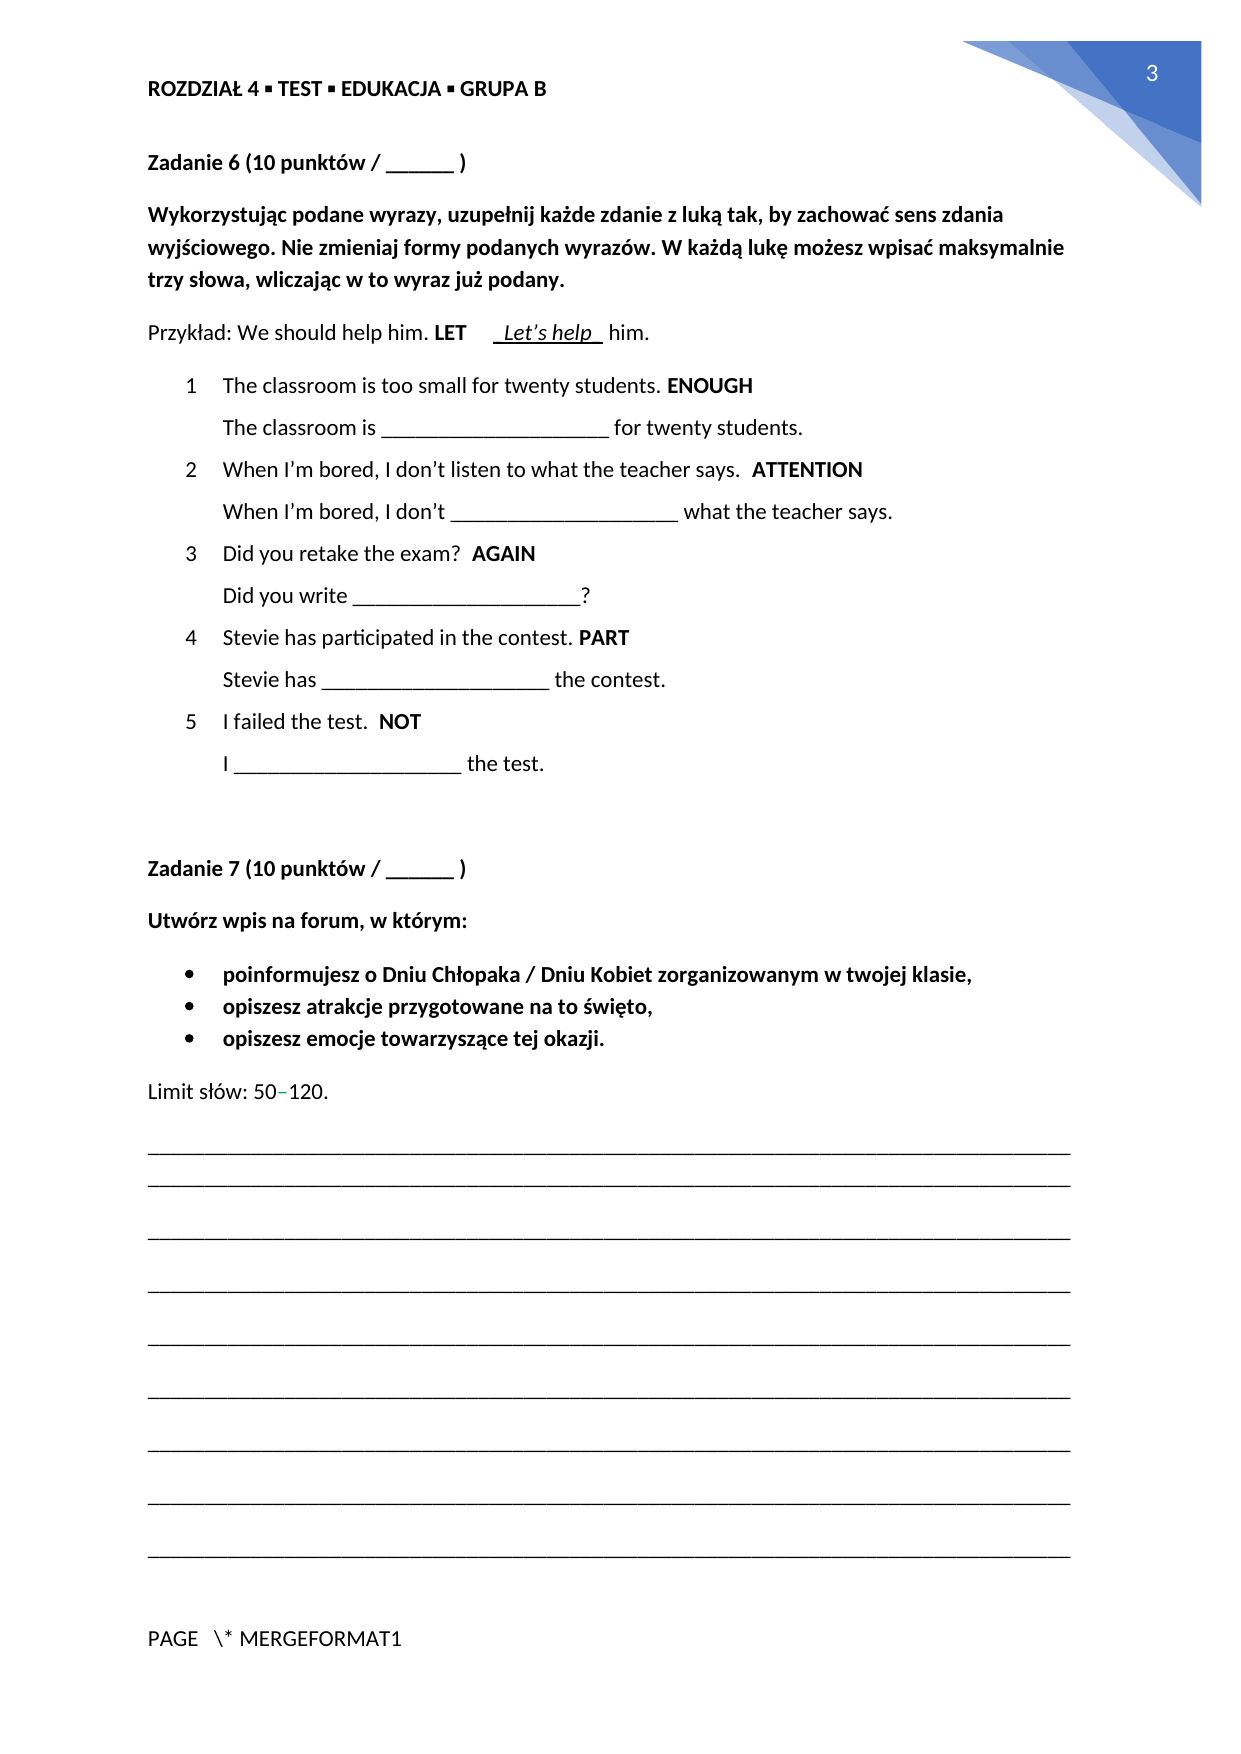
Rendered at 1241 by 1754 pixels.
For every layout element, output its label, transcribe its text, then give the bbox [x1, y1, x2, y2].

list The classroom is too small for twenty students. ENOUGH [185, 371, 1093, 399]
list The classroom is ____________________ for twenty students. [223, 413, 1093, 441]
list opiszesz emocje towarzyszące tej okazji. [185, 1024, 1093, 1052]
list Stevie has participated in the contest. PART [185, 623, 1093, 651]
list opiszesz atrakcje przygotowane na to święto, [185, 992, 1093, 1020]
list I ____________________ the test. [223, 749, 1093, 777]
text _________________________________________________________________________________ [148, 1533, 1093, 1561]
text _________________________________________________________________________________ [148, 1321, 1093, 1349]
list I failed the test. NOT [185, 707, 1093, 735]
list When I’m bored, I don’t ____________________ what the teacher says. [223, 497, 1093, 525]
text _________________________________________________________________________________ [148, 1480, 1093, 1508]
list When I’m bored, I don’t listen to what the teacher says. ATTENTION [185, 455, 1093, 483]
text _________________________________________________________________________________ _________________________________________________________________________________ [148, 1130, 1093, 1190]
text _________________________________________________________________________________ [148, 1215, 1093, 1243]
text _________________________________________________________________________________ [148, 1268, 1093, 1296]
list Did you retake the exam? AGAIN [185, 539, 1093, 567]
text _________________________________________________________________________________ [148, 1427, 1093, 1455]
picture [962, 41, 1202, 207]
list Did you write ____________________? [223, 581, 1093, 609]
text _________________________________________________________________________________ [148, 1374, 1093, 1402]
text Zadanie 6 (10 punktów / ______ ) [148, 148, 1093, 176]
text Przykład: We should help him. LET _Let’s help_ him. [148, 318, 1093, 346]
text Zadanie 7 (10 punktów / ______ ) [148, 854, 1093, 882]
list Stevie has ____________________ the contest. [223, 665, 1093, 693]
text Limit słów: 50–120. [148, 1077, 1093, 1105]
text Wykorzystując podane wyrazy, uzupełnij każde zdanie z luką tak, by zachować sens zdania wyjściowego. Nie zmieniaj formy podanych wyrazów. W każdą lukę możesz wpisać maksymalnie trzy słowa, wliczając w to wyraz już podany. [148, 201, 1093, 293]
list poinformujesz o Dniu Chłopaka / Dniu Kobiet zorganizowanym w twojej klasie, [185, 960, 1093, 988]
text Utwórz wpis na forum, w którym: [148, 907, 1093, 935]
